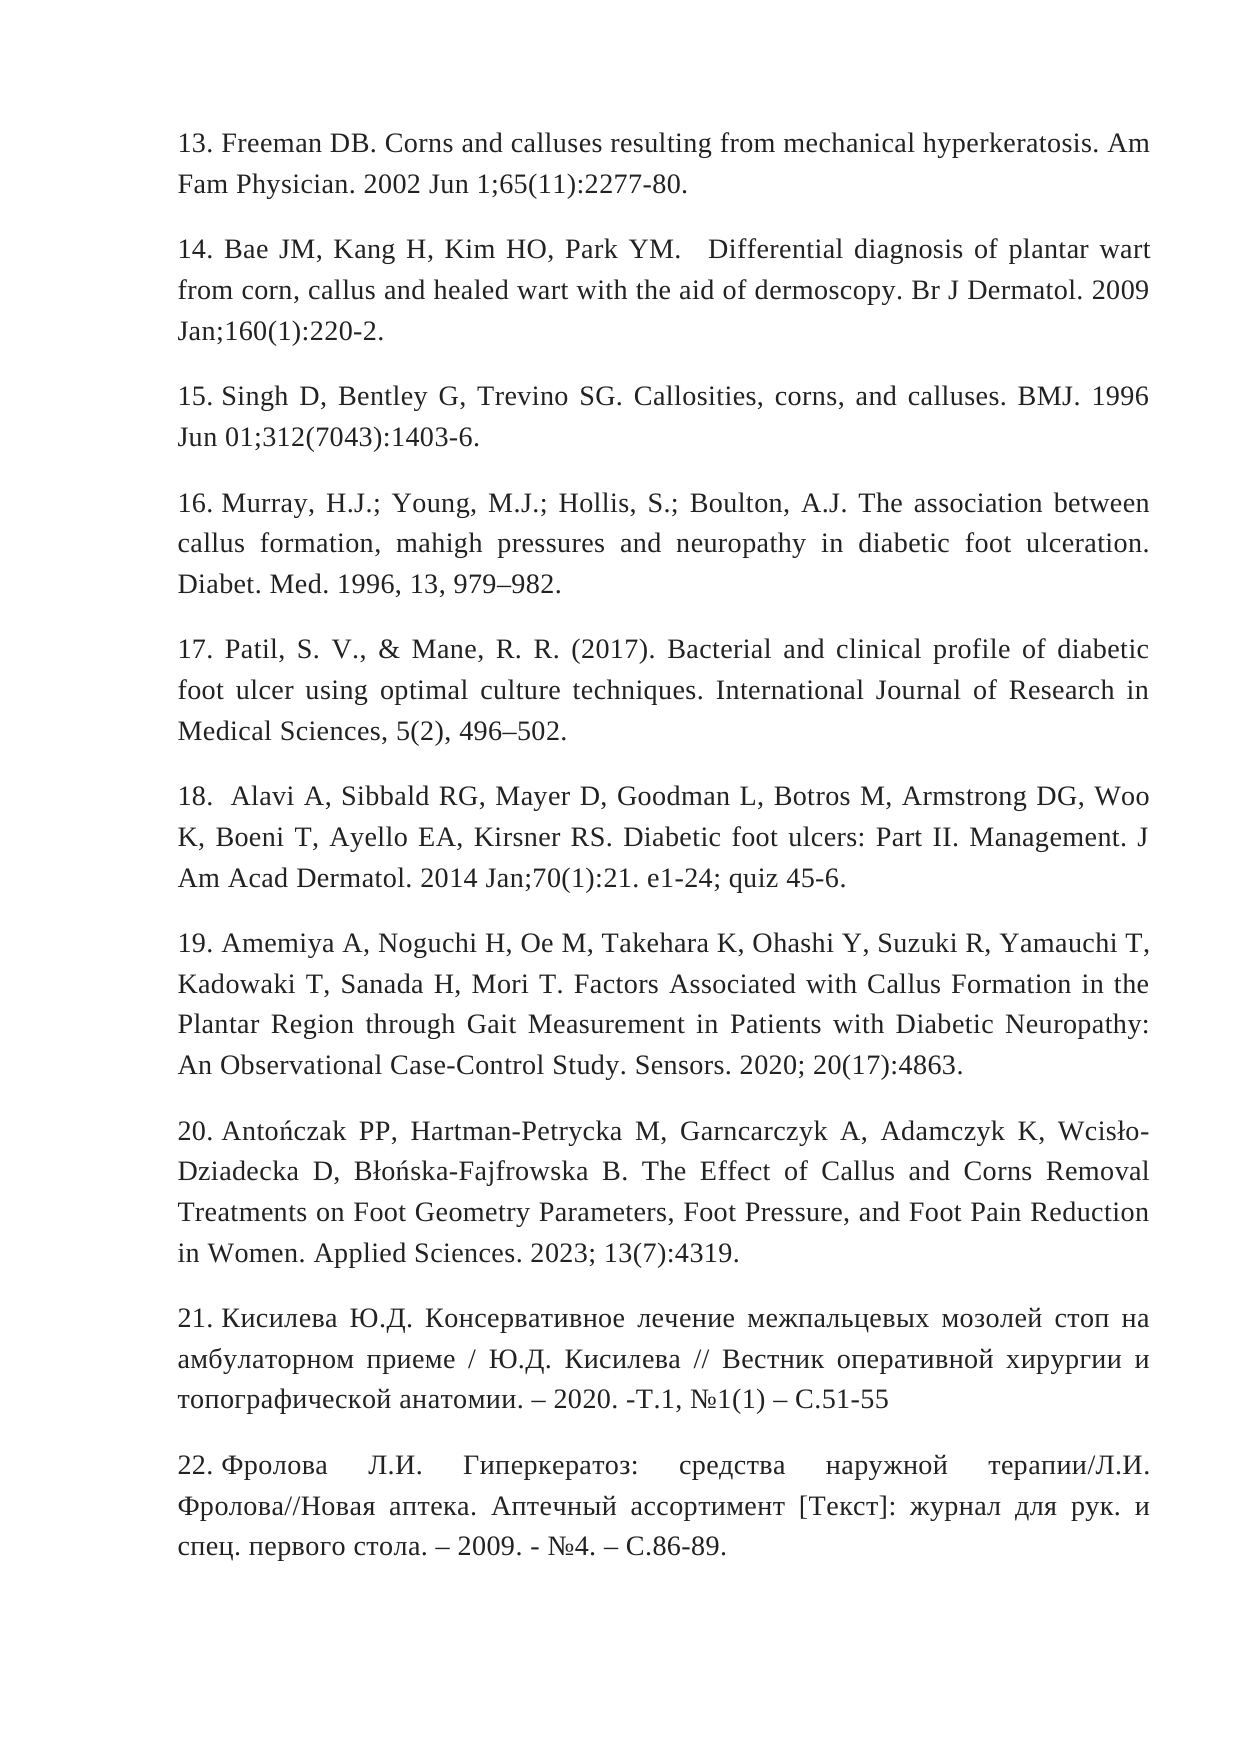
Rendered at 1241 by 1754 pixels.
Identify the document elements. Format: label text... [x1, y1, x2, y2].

text 21. Кисилева Ю.Д. Консервативное лечение межпальцевых мозолей стоп на амбулаторном приеме / Ю.Д. Кисилева // Вестник оперативной хирургии и топографической анатомии. – 2020. -Т.1, №1(1) – С.51-55 [177, 1293, 1152, 1415]
text 13. Freeman DB. Corns and calluses resulting from mechanical hyperkeratosis. Am Fam Physician. 2002 Jun 1;65(11):2277-80. [177, 118, 1152, 199]
text 22. Фролова Л.И. Гиперкератоз: средства наружной терапии/Л.И. Фролова//Новая аптека. Аптечный ассортимент [Текст]: журнал для рук. и спец. первого стола. – 2009. - №4. – С.86-89. [177, 1440, 1152, 1562]
text 16. Murray, H.J.; Young, M.J.; Hollis, S.; Boulton, A.J. The association between callus formation, mahigh pressures and neuropathy in diabetic foot ulceration. Diabet. Med. 1996, 13, 979–982. [177, 477, 1152, 599]
text 19. Amemiya A, Noguchi H, Oe M, Takehara K, Ohashi Y, Suzuki R, Yamauchi T, Kadowaki T, Sanada H, Mori T. Factors Associated with Callus Formation in the Plantar Region through Gait Measurement in Patients with Diabetic Neuropathy: An Observational Case-Control Study. Sensors. 2020; 20(17):4863. [177, 918, 1152, 1081]
text 18. Alavi A, Sibbald RG, Mayer D, Goodman L, Botros M, Armstrong DG, Woo K, Boeni T, Ayello EA, Kirsner RS. Diabetic foot ulcers: Part II. Management. J Am Acad Dermatol. 2014 Jan;70(1):21. e1-24; quiz 45-6. [177, 771, 1152, 893]
text 17. Patil, S. V., & Mane, R. R. (2017). Bacterial and clinical profile of diabetic foot ulcer using optimal culture techniques. International Journal of Research in Medical Sciences, 5(2), 496–502. [177, 624, 1152, 746]
text 14. Bae JM, Kang H, Kim HO, Park YM. Differential diagnosis of plantar wart from corn, callus and healed wart with the aid of dermoscopy. Br J Dermatol. 2009 Jan;160(1):220-2. [177, 224, 1152, 346]
text 15. Singh D, Bentley G, Trevino SG. Callosities, corns, and calluses. BMJ. 1996 Jun 01;312(7043):1403-6. [177, 371, 1152, 452]
text 20. Antończak PP, Hartman-Petrycka M, Garncarczyk A, Adamczyk K, Wcisło-Dziadecka D, Błońska-Fajfrowska B. The Effect of Callus and Corns Removal Treatments on Foot Geometry Parameters, Foot Pressure, and Foot Pain Reduction in Women. Applied Sciences. 2023; 13(7):4319. [177, 1106, 1152, 1268]
